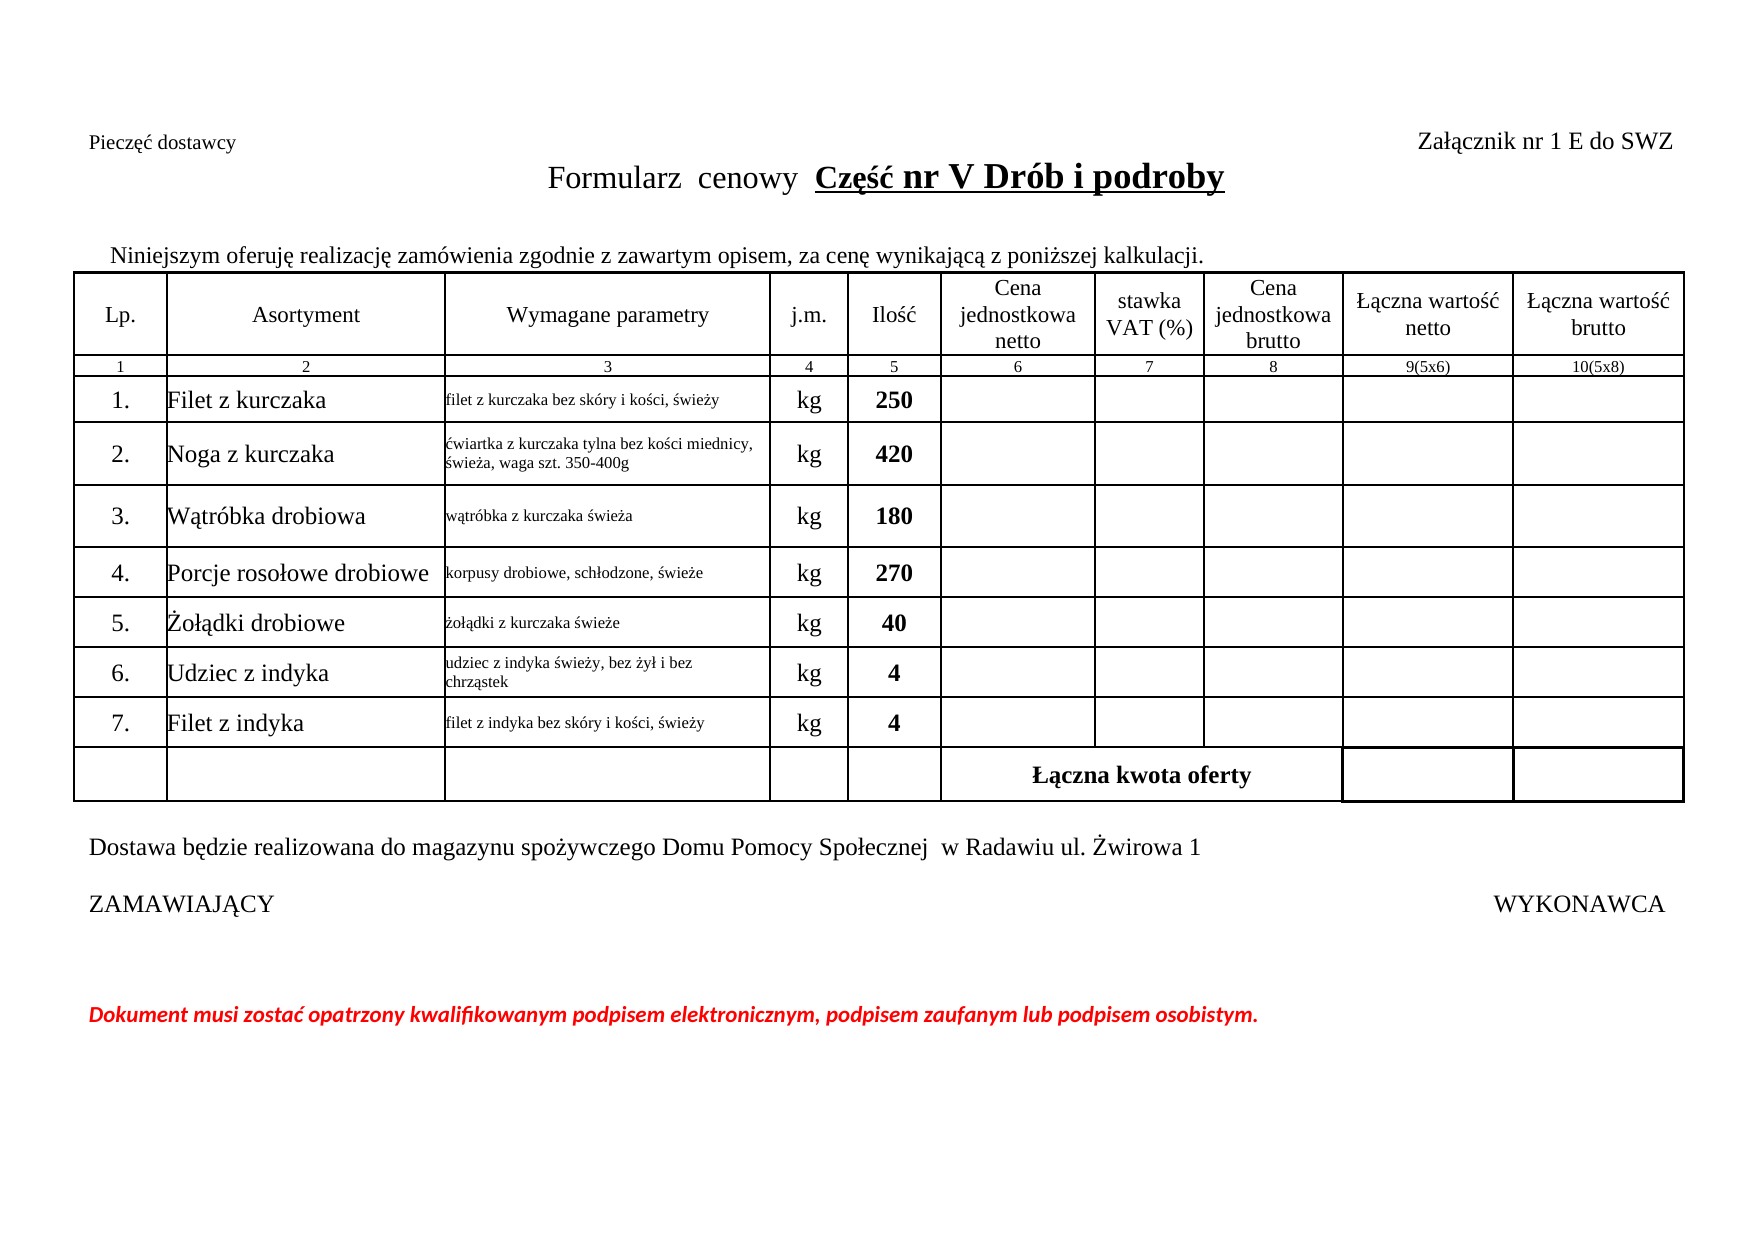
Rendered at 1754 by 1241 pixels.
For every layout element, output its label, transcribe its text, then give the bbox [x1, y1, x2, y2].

table_cell [942, 548, 1094, 596]
table_cell j.m. [771, 274, 847, 354]
table_cell [1514, 698, 1683, 746]
table_cell [1344, 548, 1512, 596]
table_cell [942, 648, 1094, 696]
table_cell kg [771, 486, 847, 546]
table_cell [942, 698, 1094, 746]
table_cell Ilość [849, 274, 940, 354]
table_cell Wątróbka drobiowa [168, 486, 444, 546]
table_cell [849, 748, 940, 800]
table_cell [75, 748, 166, 800]
table_cell [942, 598, 1094, 646]
table_cell [1096, 423, 1203, 483]
table_cell [1514, 486, 1683, 546]
table_cell 9(5x6) [1344, 356, 1512, 375]
table_cell 8 [1205, 356, 1342, 375]
table_cell [942, 486, 1094, 546]
table_cell kg [771, 548, 847, 596]
table_cell [1514, 648, 1683, 696]
table_cell [1205, 698, 1342, 746]
table_cell filet z kurczaka bez skóry i kości, świeży [446, 377, 769, 421]
table_cell ćwiartka z kurczaka tylna bez kości miednicy, świeża, waga szt. 350-400g [446, 423, 769, 483]
table_cell kg [771, 648, 847, 696]
table_cell [1205, 423, 1342, 483]
table_cell [168, 748, 444, 800]
table_cell 6. [75, 648, 166, 696]
table_cell [1205, 548, 1342, 596]
table_cell 4 [849, 698, 940, 746]
table_cell Łączna kwota oferty [942, 748, 1341, 800]
table_cell [1514, 377, 1683, 421]
table_cell 40 [849, 598, 940, 646]
table_cell Łączna wartość brutto [1514, 274, 1683, 354]
table_cell [1344, 486, 1512, 546]
table_cell [1344, 423, 1512, 483]
table_cell 2 [168, 356, 444, 375]
table_cell [446, 748, 769, 800]
table_cell korpusy drobiowe, schłodzone, świeże [446, 548, 769, 596]
table_cell 250 [849, 377, 940, 421]
table_cell 3 [446, 356, 769, 375]
table_cell 1 [75, 356, 166, 375]
table_cell [1344, 377, 1512, 421]
table_cell 1. [75, 377, 166, 421]
table_cell [942, 377, 1094, 421]
table_cell 3. [75, 486, 166, 546]
table_cell kg [771, 377, 847, 421]
table_cell [1205, 648, 1342, 696]
table_cell 270 [849, 548, 940, 596]
table_cell [1514, 548, 1683, 596]
text Dokument musi zostać opatrzony kwalifikowanym podpisem elektronicznym, podpisem zaufanym lub podpisem osobistym. [89, 1000, 1683, 1028]
table_cell 7 [1096, 356, 1203, 375]
table_cell [1096, 377, 1203, 421]
table_cell 4. [75, 548, 166, 596]
text ZAMAWIAJĄCY WYKONAWCA [89, 889, 1683, 918]
table_cell [1344, 749, 1512, 800]
table_cell 180 [849, 486, 940, 546]
table_cell [1096, 598, 1203, 646]
table_cell 6 [942, 356, 1094, 375]
table_cell [1515, 749, 1682, 800]
table_header Niniejszym oferuję realizację zamówienia zgodnie z zawartym opisem, za cenę wynikającą z poniższej kalkulacji. [74, 239, 1683, 271]
table_cell [1096, 698, 1203, 746]
table_cell 7. [75, 698, 166, 746]
table_cell Noga z kurczaka [168, 423, 444, 483]
table_cell [1344, 648, 1512, 696]
table_cell Żołądki drobiowe [168, 598, 444, 646]
table_cell [1096, 486, 1203, 546]
table_cell stawka VAT (%) [1096, 274, 1203, 354]
table_cell Łączna wartość netto [1344, 274, 1512, 354]
table_cell [771, 748, 847, 800]
table_cell Wymagane parametry [446, 274, 769, 354]
table_cell Cena jednostkowa netto [942, 274, 1094, 354]
table_cell [1205, 377, 1342, 421]
table_cell [1205, 486, 1342, 546]
table_cell Lp. [75, 274, 166, 354]
table_cell 420 [849, 423, 940, 483]
table_cell 4 [849, 648, 940, 696]
table_cell 5. [75, 598, 166, 646]
table_cell [1514, 598, 1683, 646]
table_cell kg [771, 598, 847, 646]
table_cell Porcje rosołowe drobiowe [168, 548, 444, 596]
table_cell Asortyment [168, 274, 444, 354]
text Pieczęć dostawcy Załącznik nr 1 E do SWZ [89, 126, 1683, 154]
table_cell żołądki z kurczaka świeże [446, 598, 769, 646]
table_cell 5 [849, 356, 940, 375]
table_cell 2. [75, 423, 166, 483]
table_cell [1344, 698, 1512, 746]
text Dostawa będzie realizowana do magazynu spożywczego Domu Pomocy Społecznej w Radawiu ul. Żwirowa 1 [89, 832, 1683, 861]
table_cell udziec z indyka świeży, bez żył i bez chrząstek [446, 648, 769, 696]
table_cell [1096, 648, 1203, 696]
table_cell 4 [771, 356, 847, 375]
table_cell kg [771, 423, 847, 483]
table_cell [1096, 548, 1203, 596]
table_cell [1344, 598, 1512, 646]
table_cell [942, 423, 1094, 483]
table_cell Cena jednostkowa brutto [1205, 274, 1342, 354]
table_cell Udziec z indyka [168, 648, 444, 696]
table_cell [1205, 598, 1342, 646]
table_cell Filet z indyka [168, 698, 444, 746]
table_cell 10(5x8) [1514, 356, 1683, 375]
text Formularz cenowy Część nr V Drób i podroby [89, 154, 1683, 197]
table_cell Filet z kurczaka [168, 377, 444, 421]
table_cell kg [771, 698, 847, 746]
table_cell filet z indyka bez skóry i kości, świeży [446, 698, 769, 746]
table_cell [1514, 423, 1683, 483]
table_cell wątróbka z kurczaka świeża [446, 486, 769, 546]
